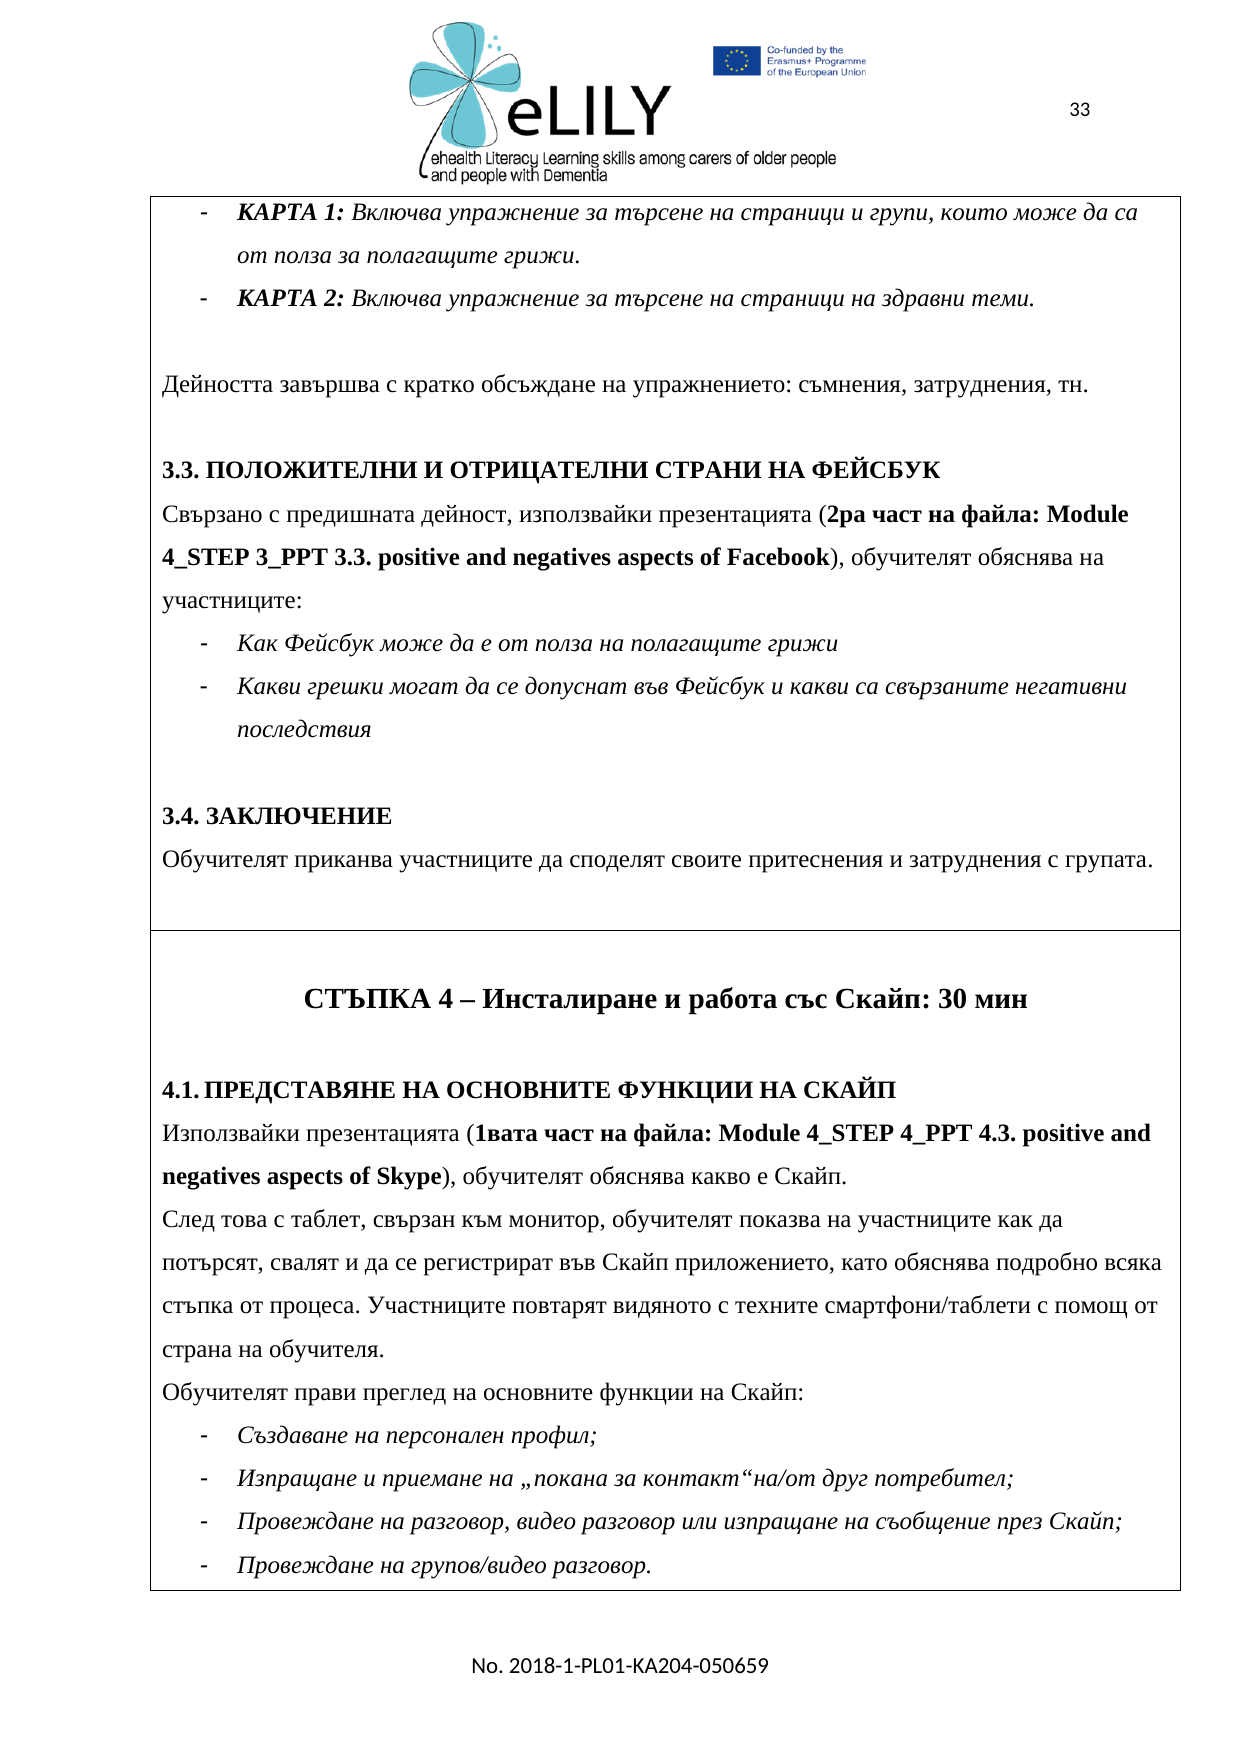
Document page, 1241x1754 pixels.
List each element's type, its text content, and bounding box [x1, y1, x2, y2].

picture [409, 22, 866, 185]
